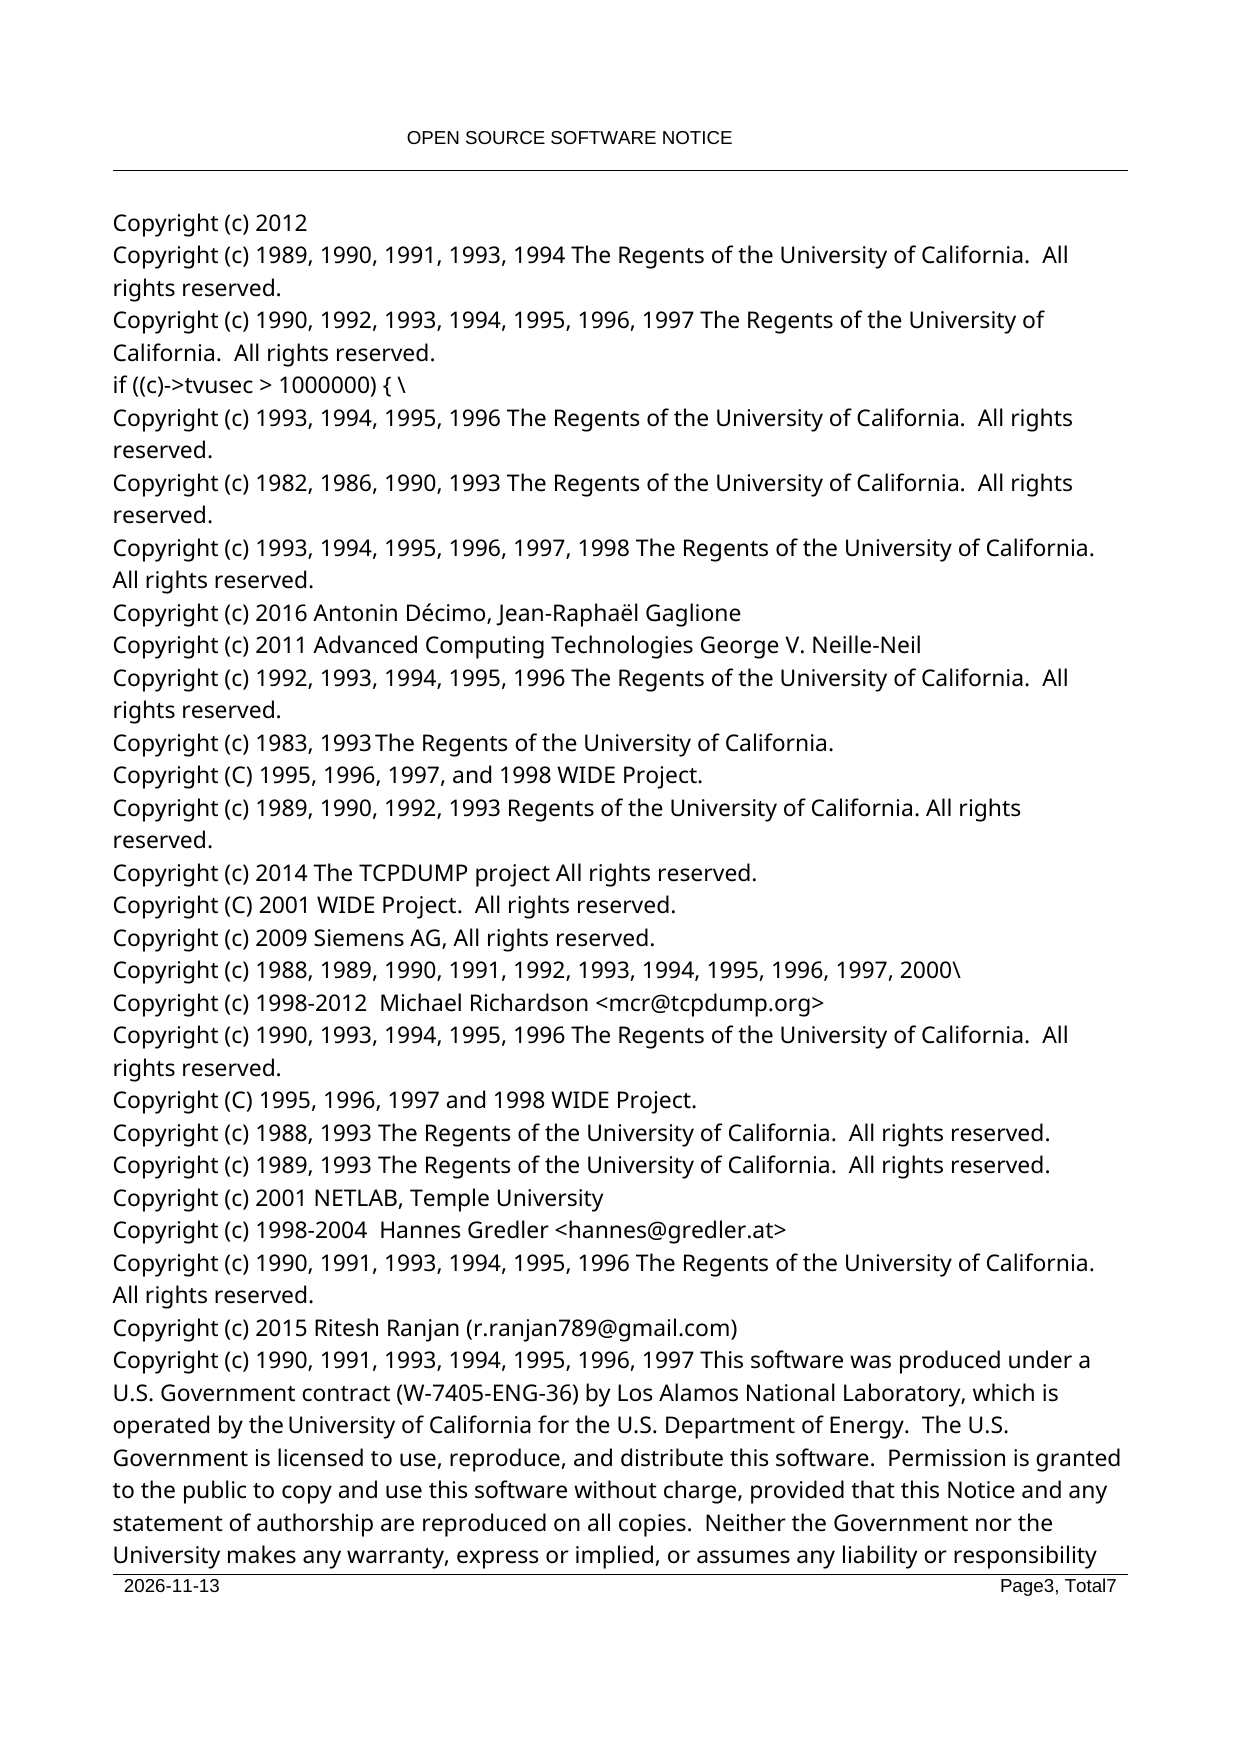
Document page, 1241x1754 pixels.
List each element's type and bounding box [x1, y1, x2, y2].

text [112, 206, 1128, 1571]
